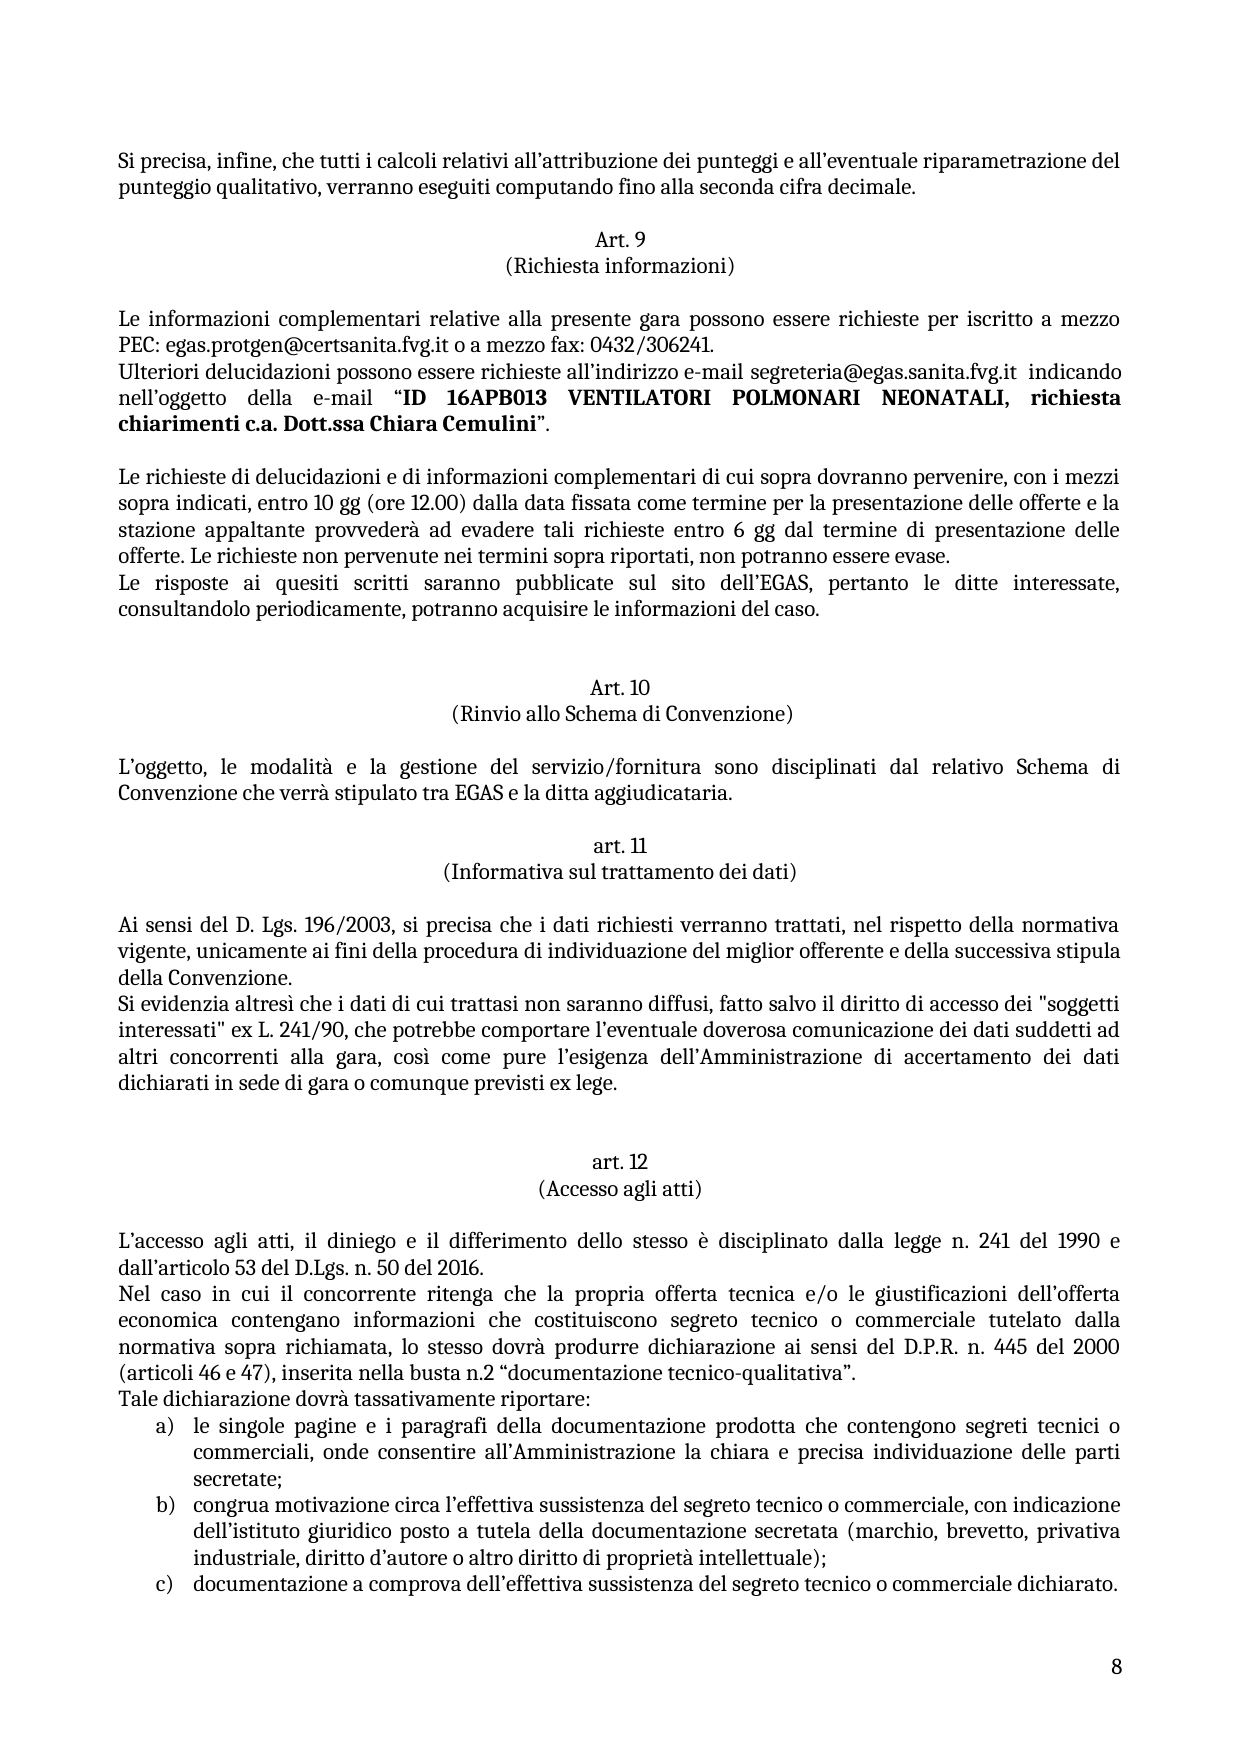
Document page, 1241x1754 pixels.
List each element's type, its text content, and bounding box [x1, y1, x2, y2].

text (Accesso agli atti) [118, 1175, 1122, 1202]
text (Richiesta informazioni) [118, 253, 1122, 279]
text Le richieste di delucidazioni e di informazioni complementari di cui sopra dovranno pervenire, con i mezzi sopra indicati, entro 10 gg (ore 12.00) dalla data fissata come termine per la presentazione delle offerte e la stazione appaltante provvederà ad evadere tali richieste entro 6 gg dal termine di presentazione delle offerte. Le richieste non pervenute nei termini sopra riportati, non potranno essere evase. [118, 464, 1122, 569]
text Ai sensi del D. Lgs. 196/2003, si precisa che i dati richiesti verranno trattati, nel rispetto della normativa vigente, unicamente ai fini della procedura di individuazione del miglior offerente e della successiva stipula della Convenzione. [118, 912, 1122, 991]
text Nel caso in cui il concorrente ritenga che la propria offerta tecnica e/o le giustificazioni dell’offerta economica contengano informazioni che costituiscono segreto tecnico o commerciale tutelato dalla normativa sopra richiamata, lo stesso dovrà produrre dichiarazione ai sensi del D.P.R. n. 445 del 2000 (articoli 46 e 47), inserita nella busta n.2 “documentazione tecnico-qualitativa”. [118, 1281, 1122, 1386]
text art. 11 [118, 833, 1122, 859]
text L’oggetto, le modalità e la gestione del servizio/fornitura sono disciplinati dal relativo Schema di Convenzione che verrà stipulato tra EGAS e la ditta aggiudicataria. [118, 754, 1122, 806]
text (Rinvio allo Schema di Convenzione) [118, 701, 1122, 727]
text L’accesso agli atti, il diniego e il differimento dello stesso è disciplinato dalla legge n. 241 del 1990 e dall’articolo 53 del D.Lgs. n. 50 del 2016. [118, 1228, 1122, 1281]
text Le risposte ai quesiti scritti saranno pubblicate sul sito dell’EGAS, pertanto le ditte interessate, consultandolo periodicamente, potranno acquisire le informazioni del caso. [118, 569, 1122, 622]
text Art. 10 [118, 675, 1122, 701]
text Le informazioni complementari relative alla presente gara possono essere richieste per iscritto a mezzo PEC: egas.protgen@certsanita.fvg.it o a mezzo fax: 0432/306241. [118, 306, 1122, 358]
text Ulteriori delucidazioni possono essere richieste all’indirizzo e-mail segreteria@egas.sanita.fvg.it indicando nell’oggetto della e-mail “ID 16APB013 VENTILATORI POLMONARI NEONATALI, richiesta chiarimenti c.a. Dott.ssa Chiara Cemulini”. [118, 358, 1122, 437]
list documentazione a comprova dell’effettiva sussistenza del segreto tecnico o commerciale dichiarato. [156, 1571, 1122, 1597]
text (Informativa sul trattamento dei dati) [118, 859, 1122, 886]
text Si evidenzia altresì che i dati di cui trattasi non saranno diffusi, fatto salvo il diritto di accesso dei "soggetti interessati" ex L. 241/90, che potrebbe comportare l’eventuale doverosa comunicazione dei dati suddetti ad altri concorrenti alla gara, così come pure l’esigenza dell’Amministrazione di accertamento dei dati dichiarati in sede di gara o comunque previsti ex lege. [118, 991, 1122, 1096]
list congrua motivazione circa l’effettiva sussistenza del segreto tecnico o commerciale, con indicazione dell’istituto giuridico posto a tutela della documentazione secretata (marchio, brevetto, privativa industriale, diritto d’autore o altro diritto di proprietà intellettuale); [156, 1492, 1122, 1571]
text art. 12 [118, 1149, 1122, 1175]
list le singole pagine e i paragrafi della documentazione prodotta che contengono segreti tecnici o commerciali, onde consentire all’Amministrazione la chiara e precisa individuazione delle parti secretate; [156, 1413, 1122, 1492]
text Art. 9 [118, 227, 1122, 253]
text Si precisa, infine, che tutti i calcoli relativi all’attribuzione dei punteggi e all’eventuale riparametrazione del punteggio qualitativo, verranno eseguiti computando fino alla seconda cifra decimale. [118, 148, 1122, 200]
text Tale dichiarazione dovrà tassativamente riportare: [118, 1386, 1122, 1413]
